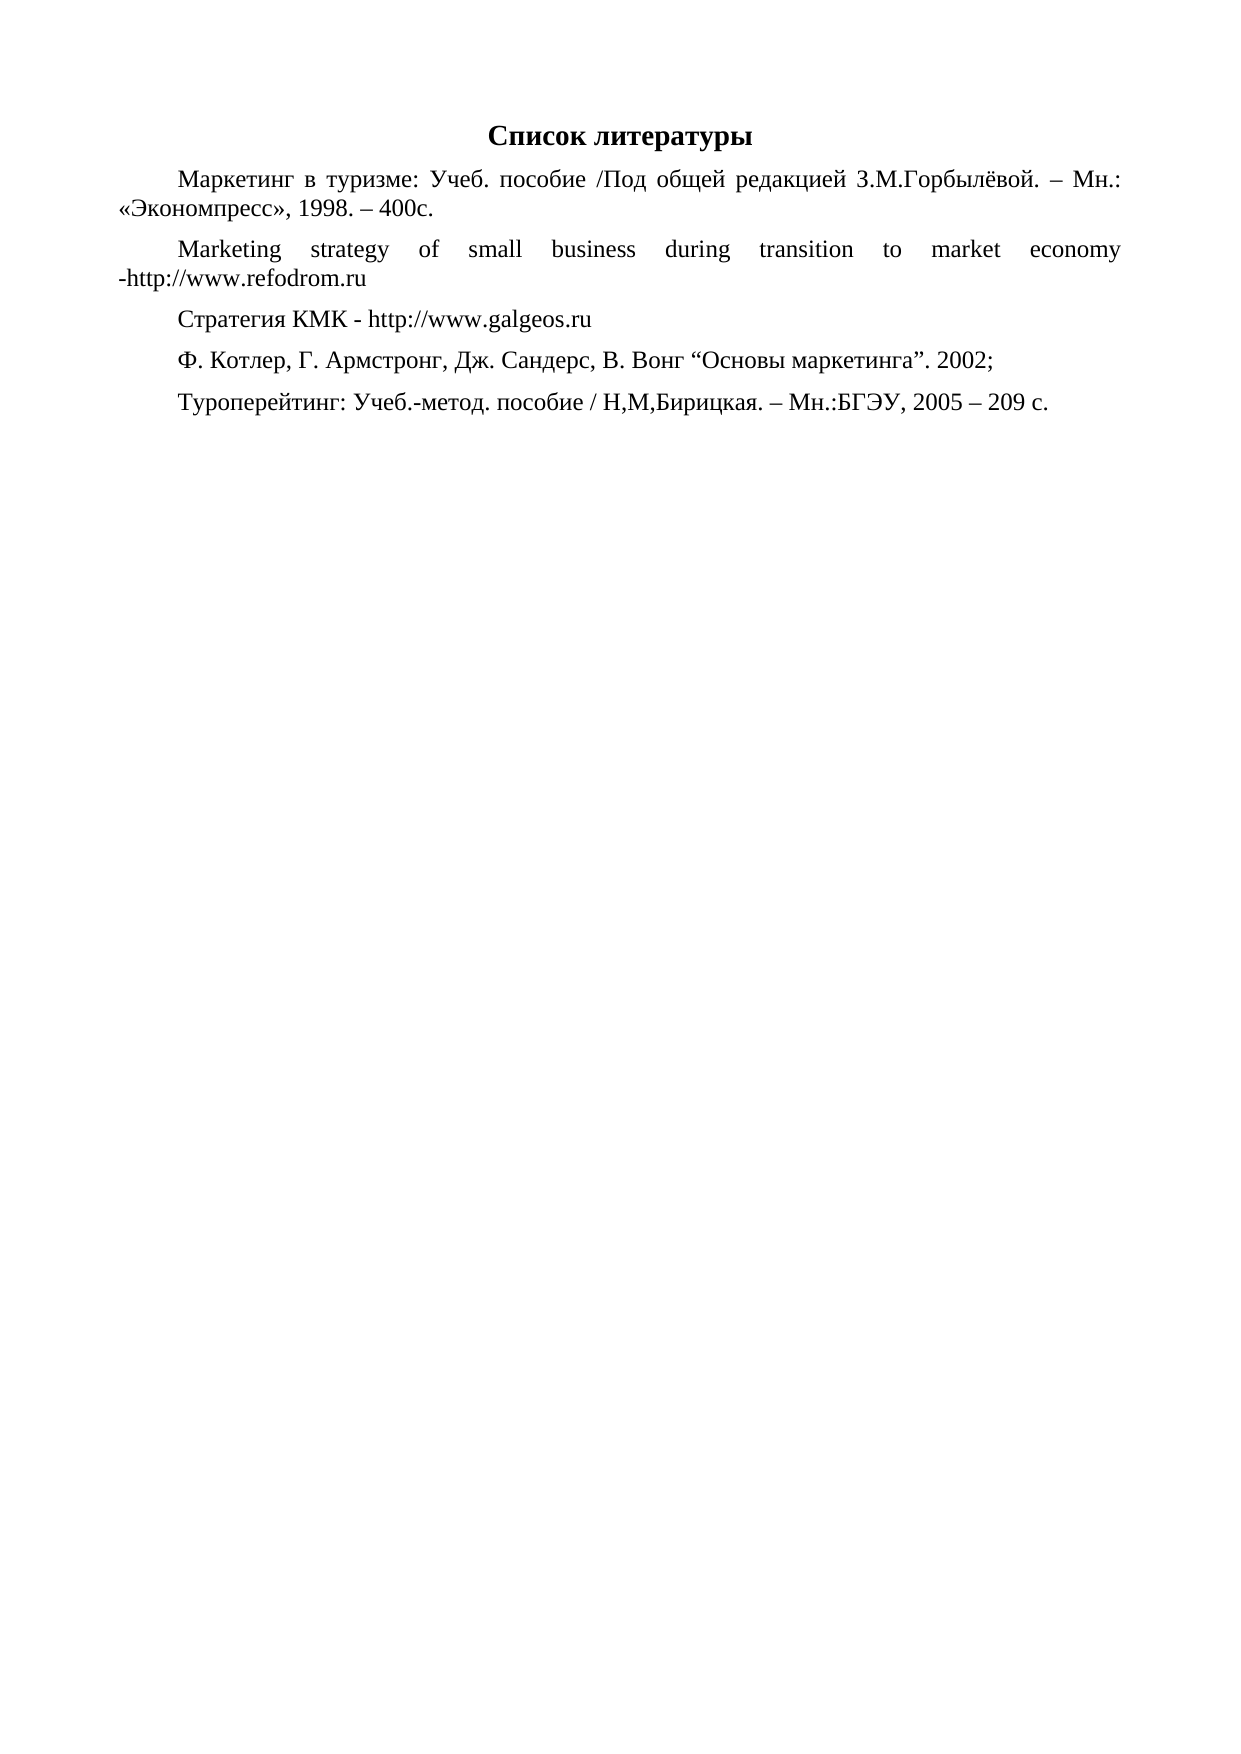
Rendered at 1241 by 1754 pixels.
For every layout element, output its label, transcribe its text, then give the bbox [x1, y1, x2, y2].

text Ф. Котлер, Г. Армстронг, Дж. Сандерс, В. Вонг “Основы маркетинга”. 2002; [118, 345, 1122, 374]
text Список литературы [118, 118, 1122, 152]
text Туроперейтинг: Учеб.-метод. пособие / Н,М,Бирицкая. – Мн.:БГЭУ, 2005 – 209 с. [118, 387, 1122, 415]
text Marketing strategy of small business during transition to market economy -http://www.refodrom.ru [118, 234, 1122, 292]
text Маркетинг в туризме: Учеб. пособие /Под общей редакцией З.М.Горбылёвой. – Мн.: «Экономпресс», 1998. – 400с. [118, 164, 1122, 222]
text Стратегия КМК - http://www.galgeos.ru [118, 304, 1122, 333]
